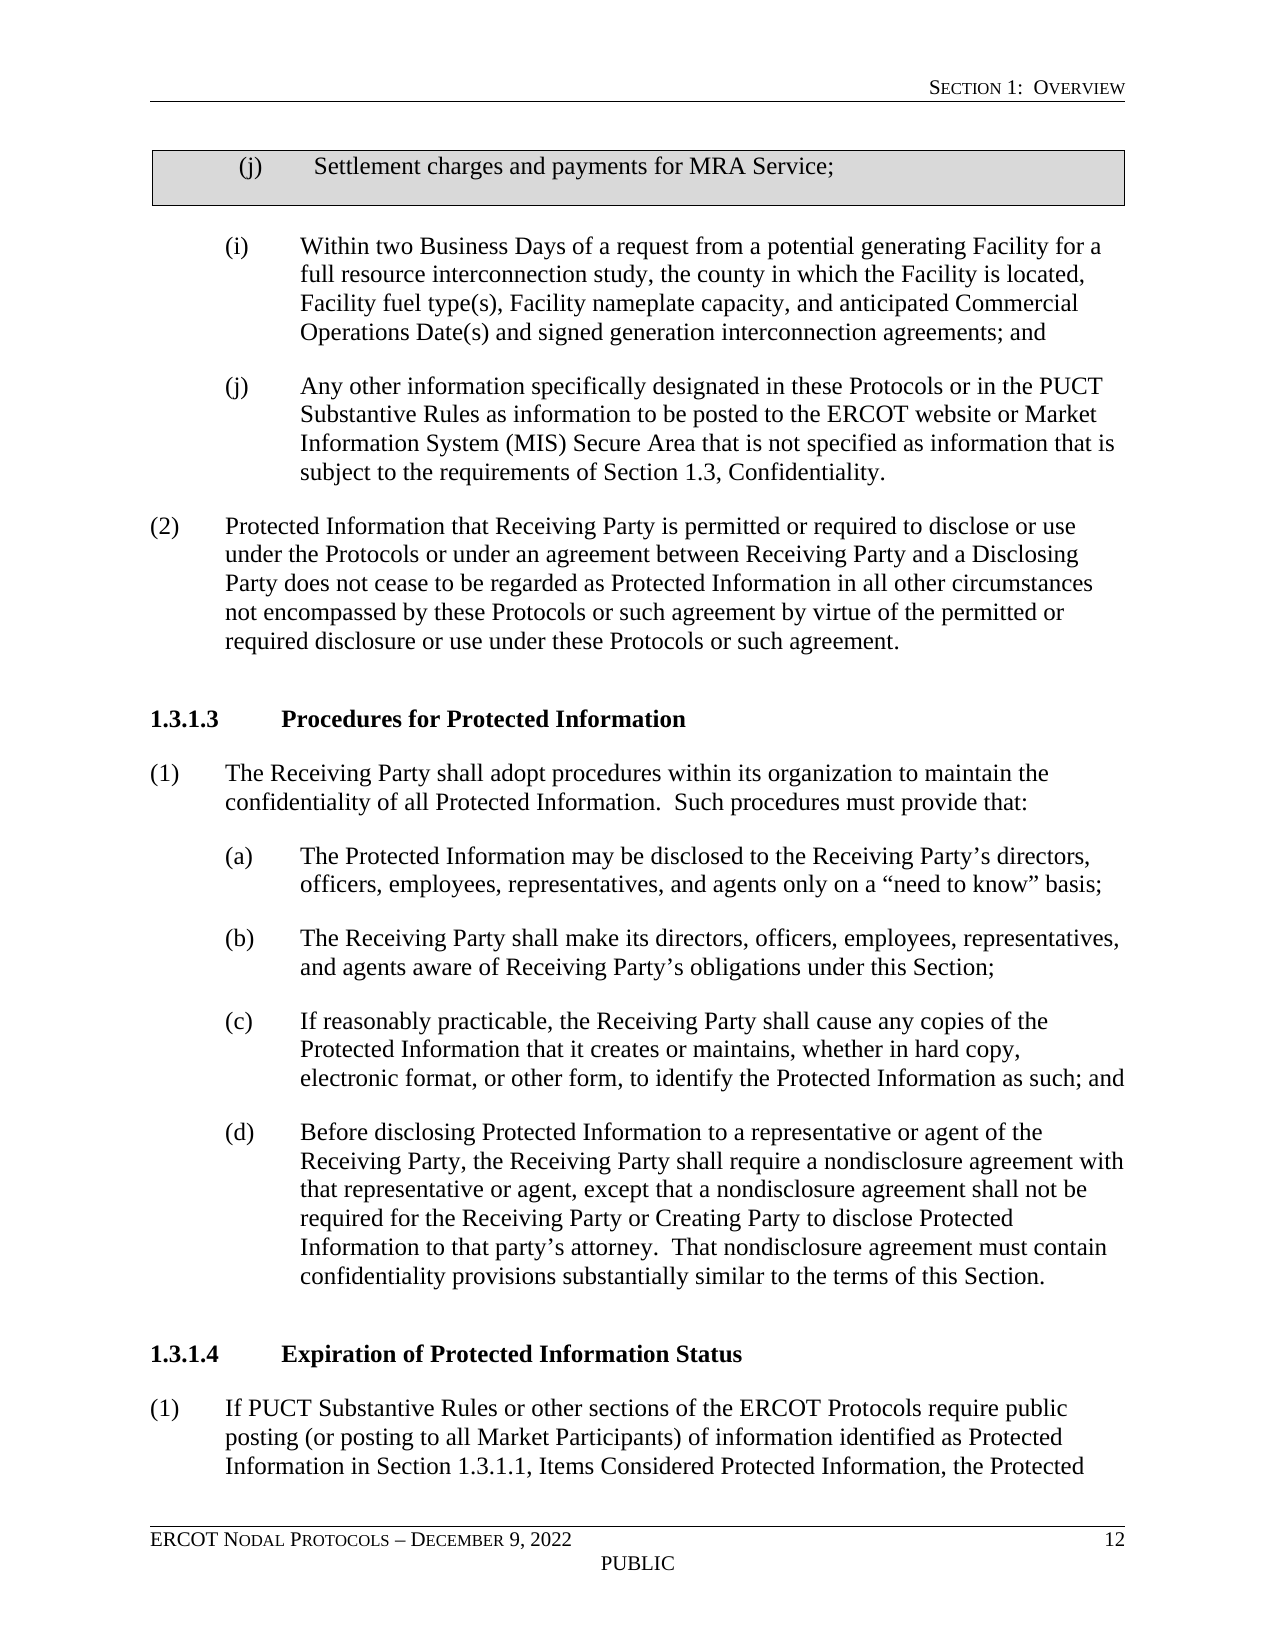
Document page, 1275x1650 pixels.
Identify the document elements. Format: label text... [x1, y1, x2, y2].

text 1.3.1.3 Procedures for Protected Information [150, 704, 1125, 733]
text 1.3.1.4 Expiration of Protected Information Status [150, 1339, 1125, 1368]
text (2) Protected Information that Receiving Party is permitted or required to disclose or use under the Protocols or under an agreement between Receiving Party and a Disclosing Party does not cease to be regarded as Protected Information in all other circumstances not encompassed by these Protocols or such agreement by virtue of the permitted or required disclosure or use under these Protocols or such agreement. [150, 511, 1125, 654]
text (1) The Receiving Party shall adopt procedures within its organization to maintain the confidentiality of all Protected Information. Such procedures must provide that: [150, 758, 1125, 816]
list (b) The Receiving Party shall make its directors, officers, employees, representatives, and agents aware of Receiving Party’s obligations under this Section; [225, 923, 1125, 981]
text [150, 1393, 1125, 1479]
list (i) Within two Business Days of a request from a potential generating Facility for a full resource interconnection study, the county in which the Facility is located, Facility fuel type(s), Facility nameplate capacity, and anticipated Commercial Operations Date(s) and signed generation interconnection agreements; and [225, 231, 1125, 346]
list (d) Before disclosing Protected Information to a representative or agent of the Receiving Party, the Receiving Party shall require a nondisclosure agreement with that representative or agent, except that a nondisclosure agreement shall not be required for the Receiving Party or Creating Party to disclose Protected Information to that party’s attorney. That nondisclosure agreement must contain confidentiality provisions substantially similar to the terms of this Section. [225, 1117, 1125, 1289]
list (j) Any other information specifically designated in these Protocols or in the PUCT Substantive Rules as information to be posted to the ERCOT website or Market Information System (MIS) Secure Area that is not specified as information that is subject to the requirements of Section 1.3, Confidentiality. [225, 371, 1125, 486]
list (a) The Protected Information may be disclosed to the Receiving Party’s directors, officers, employees, representatives, and agents only on a “need to know” basis; [225, 841, 1125, 898]
list (c) If reasonably practicable, the Receiving Party shall cause any copies of the Protected Information that it creates or maintains, whether in hard copy, electronic format, or other form, to identify the Protected Information as such; and [225, 1006, 1125, 1092]
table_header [153, 151, 1124, 205]
